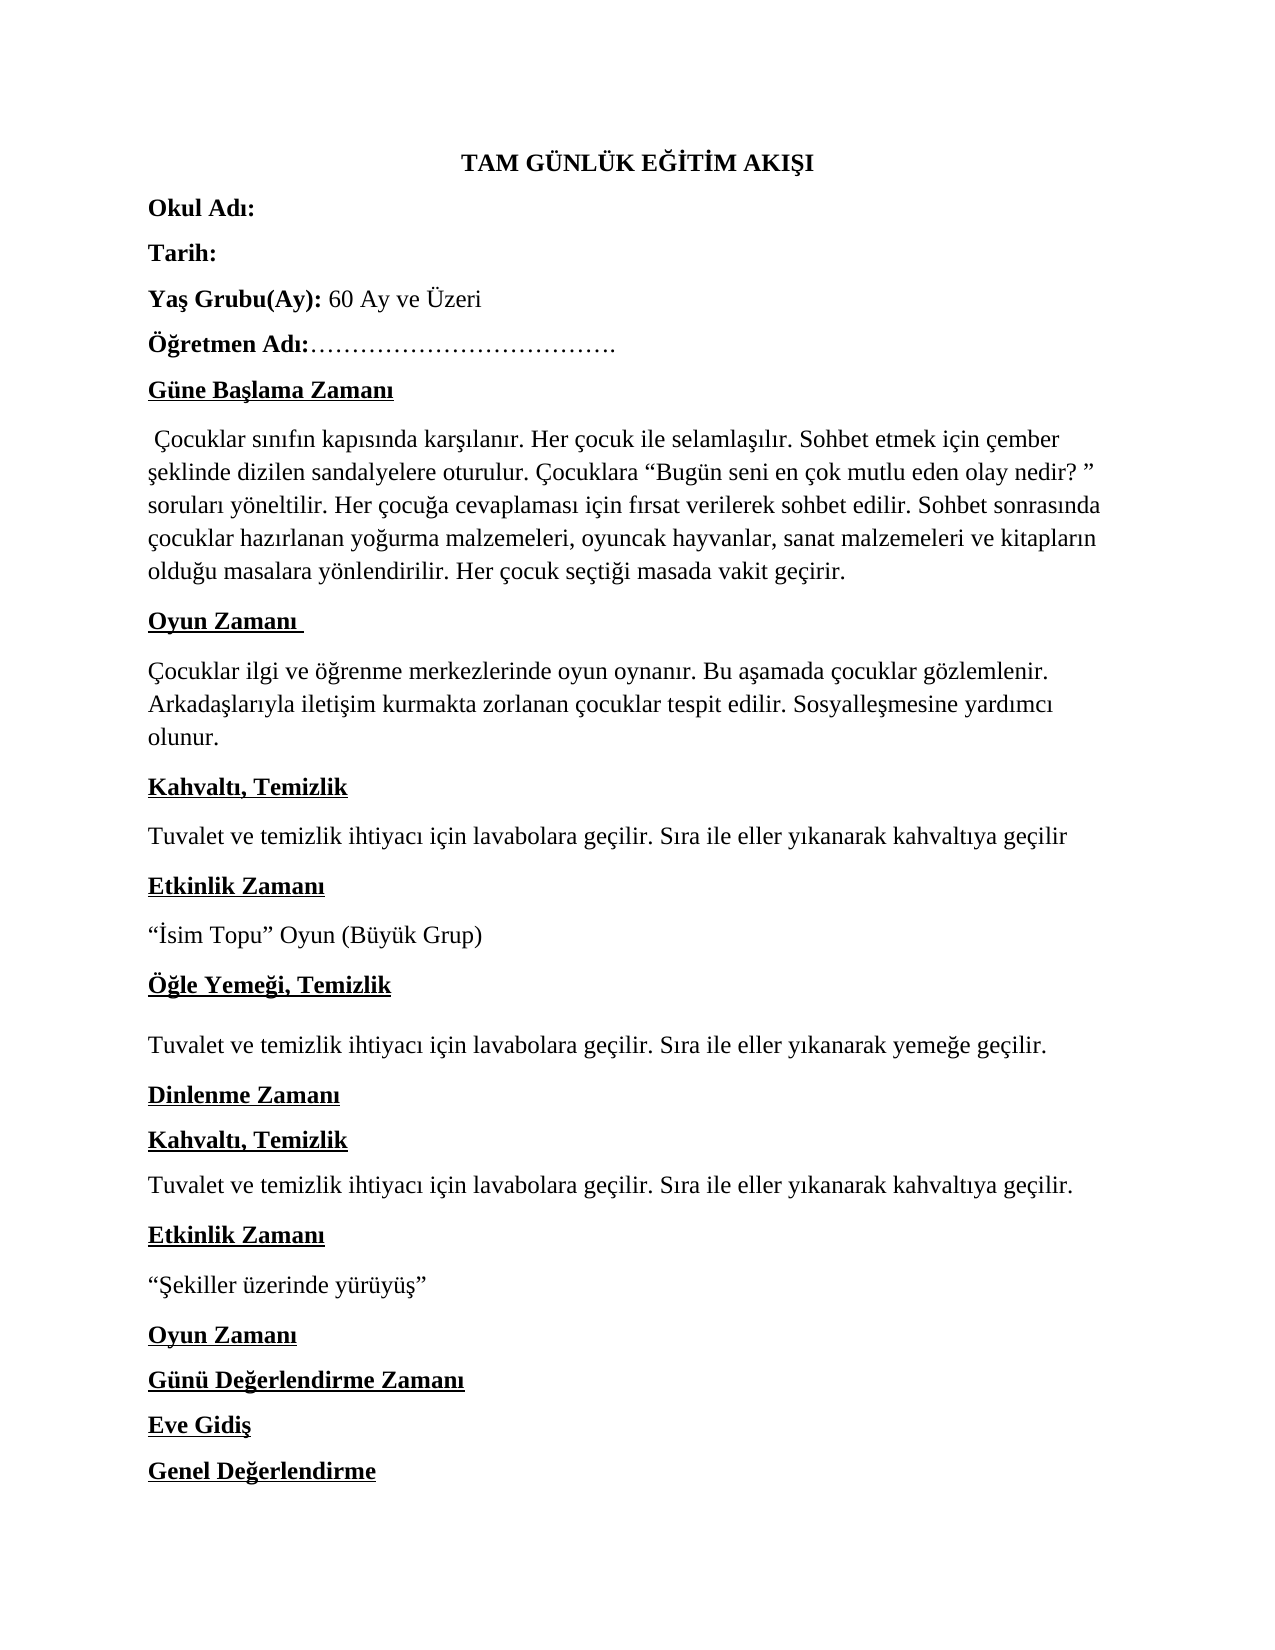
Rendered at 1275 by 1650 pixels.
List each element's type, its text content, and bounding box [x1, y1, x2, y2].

text Çocuklar sınıfın kapısında karşılanır. Her çocuk ile selamlaşılır. Sohbet etmek için çember şeklinde dizilen sandalyelere oturulur. Çocuklara “Bugün seni en çok mutlu eden olay nedir? ” soruları yöneltilir. Her çocuğa cevaplaması için fırsat verilerek sohbet edilir. Sohbet sonrasında çocuklar hazırlanan yoğurma malzemeleri, oyuncak hayvanlar, sanat malzemeleri ve kitapların olduğu masalara yönlendirilir. Her çocuk seçtiği masada vakit geçirir. [148, 424, 1127, 585]
text Okul Adı: [148, 193, 1127, 222]
text Çocuklar ilgi ve öğrenme merkezlerinde oyun oynanır. Bu aşamada çocuklar gözlemlenir. Arkadaşlarıyla iletişim kurmakta zorlanan çocuklar tespit edilir. Sosyalleşmesine yardımcı olunur. [148, 656, 1127, 751]
text Güne Başlama Zamanı [148, 375, 1127, 403]
text “Şekiller üzerinde yürüyüş” [148, 1270, 1127, 1299]
text Tuvalet ve temizlik ihtiyacı için lavabolara geçilir. Sıra ile eller yıkanarak yemeğe geçilir. [148, 1030, 1127, 1059]
text Oyun Zamanı [148, 606, 1127, 635]
text Öğle Yemeği, Temizlik [148, 970, 1127, 999]
text Genel Değerlendirme [148, 1456, 1127, 1485]
text Etkinlik Zamanı [148, 1220, 1127, 1249]
text Kahvaltı, Temizlik [148, 1125, 1127, 1154]
text Öğretmen Adı:………………………………. [148, 329, 1127, 358]
text Dinlenme Zamanı [148, 1080, 1127, 1108]
text TAM GÜNLÜK EĞİTİM AKIŞI [148, 148, 1127, 176]
text Oyun Zamanı [148, 1320, 1127, 1348]
text Tuvalet ve temizlik ihtiyacı için lavabolara geçilir. Sıra ile eller yıkanarak kahvaltıya geçilir. [148, 1171, 1127, 1199]
text Etkinlik Zamanı [148, 871, 1127, 900]
text Tarih: [148, 238, 1127, 267]
text Eve Gidiş [148, 1411, 1127, 1439]
text Tuvalet ve temizlik ihtiyacı için lavabolara geçilir. Sıra ile eller yıkanarak kahvaltıya geçilir [148, 821, 1127, 850]
text Yaş Grubu(Ay): 60 Ay ve Üzeri [148, 284, 1127, 313]
text Kahvaltı, Temizlik [148, 772, 1127, 800]
text Günü Değerlendirme Zamanı [148, 1365, 1127, 1394]
text “İsim Topu” Oyun (Büyük Grup) [148, 921, 1127, 949]
